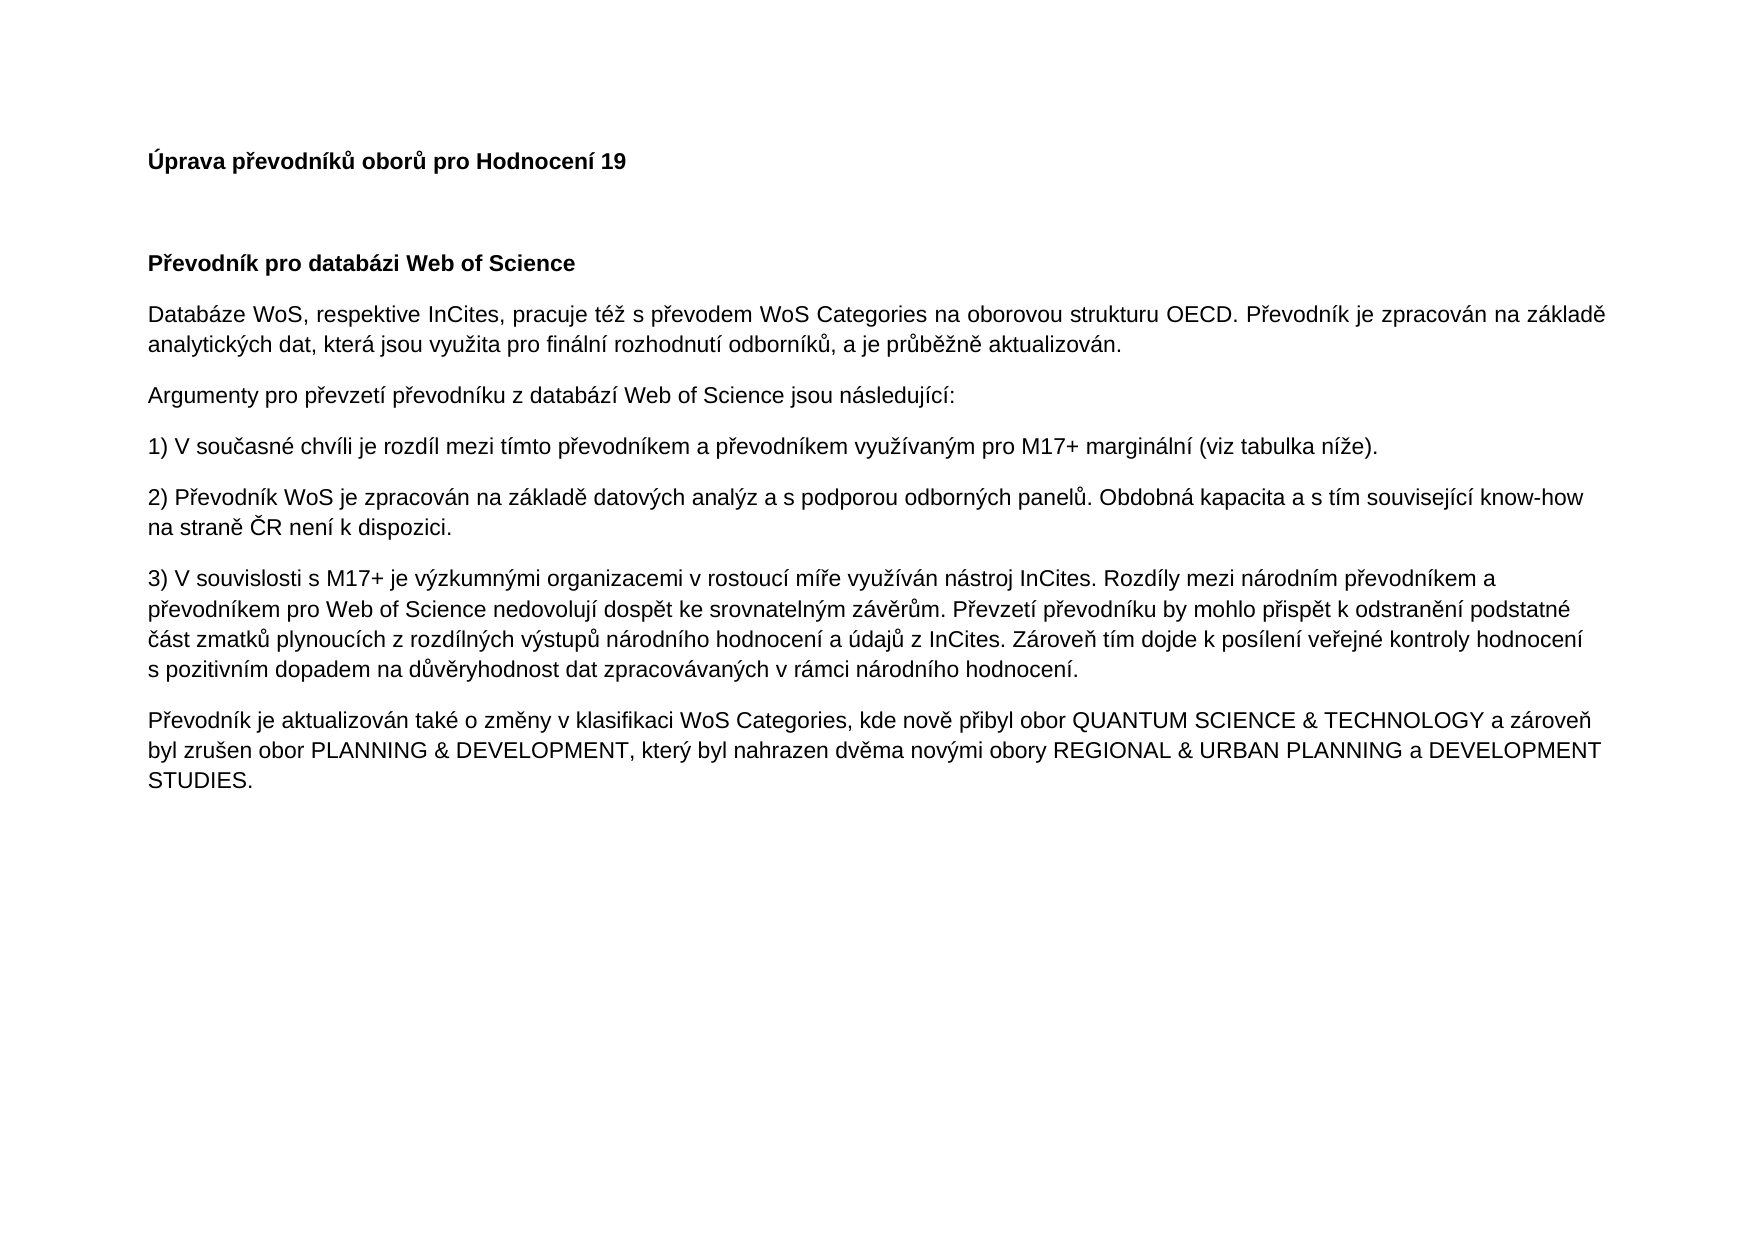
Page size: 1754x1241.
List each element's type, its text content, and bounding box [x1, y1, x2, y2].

text Úprava převodníků oborů pro Hodnocení 19 [148, 148, 1606, 174]
text 2) Převodník WoS je zpracován na základě datových analýz a s podporou odborných panelů. Obdobná kapacita a s tím související know-how na straně ČR není k dispozici. [148, 484, 1606, 541]
text Databáze WoS, respektive InCites, pracuje též s převodem WoS Categories na oborovou strukturu OECD. Převodník je zpracován na základě analytických dat, která jsou využita pro finální rozhodnutí odborníků, a je průběžně aktualizován. [148, 301, 1606, 357]
text Převodník pro databázi Web of Science [148, 250, 1606, 276]
text Argumenty pro převzetí převodníku z databází Web of Science jsou následující: [148, 382, 1606, 408]
text 1) V současné chvíli je rozdíl mezi tímto převodníkem a převodníkem využívaným pro M17+ marginální (viz tabulka níže). [148, 433, 1606, 459]
text 3) V souvislosti s M17+ je výzkumnými organizacemi v rostoucí míře využíván nástroj InCites. Rozdíly mezi národním převodníkem a převodníkem pro Web of Science nedovolují dospět ke srovnatelným závěrům. Převzetí převodníku by mohlo přispět k odstranění podstatné část zmatků plynoucích z rozdílných výstupů národního hodnocení a údajů z InCites. Zároveň tím dojde k posílení veřejné kontroly hodnocení s pozitivním dopadem na důvěryhodnost dat zpracovávaných v rámci národního hodnocení. [148, 565, 1606, 682]
text Převodník je aktualizován také o změny v klasifikaci WoS Categories, kde nově přibyl obor QUANTUM SCIENCE & TECHNOLOGY a zároveň byl zrušen obor PLANNING & DEVELOPMENT, který byl nahrazen dvěma novými obory REGIONAL & URBAN PLANNING a DEVELOPMENT STUDIES. [148, 707, 1606, 794]
